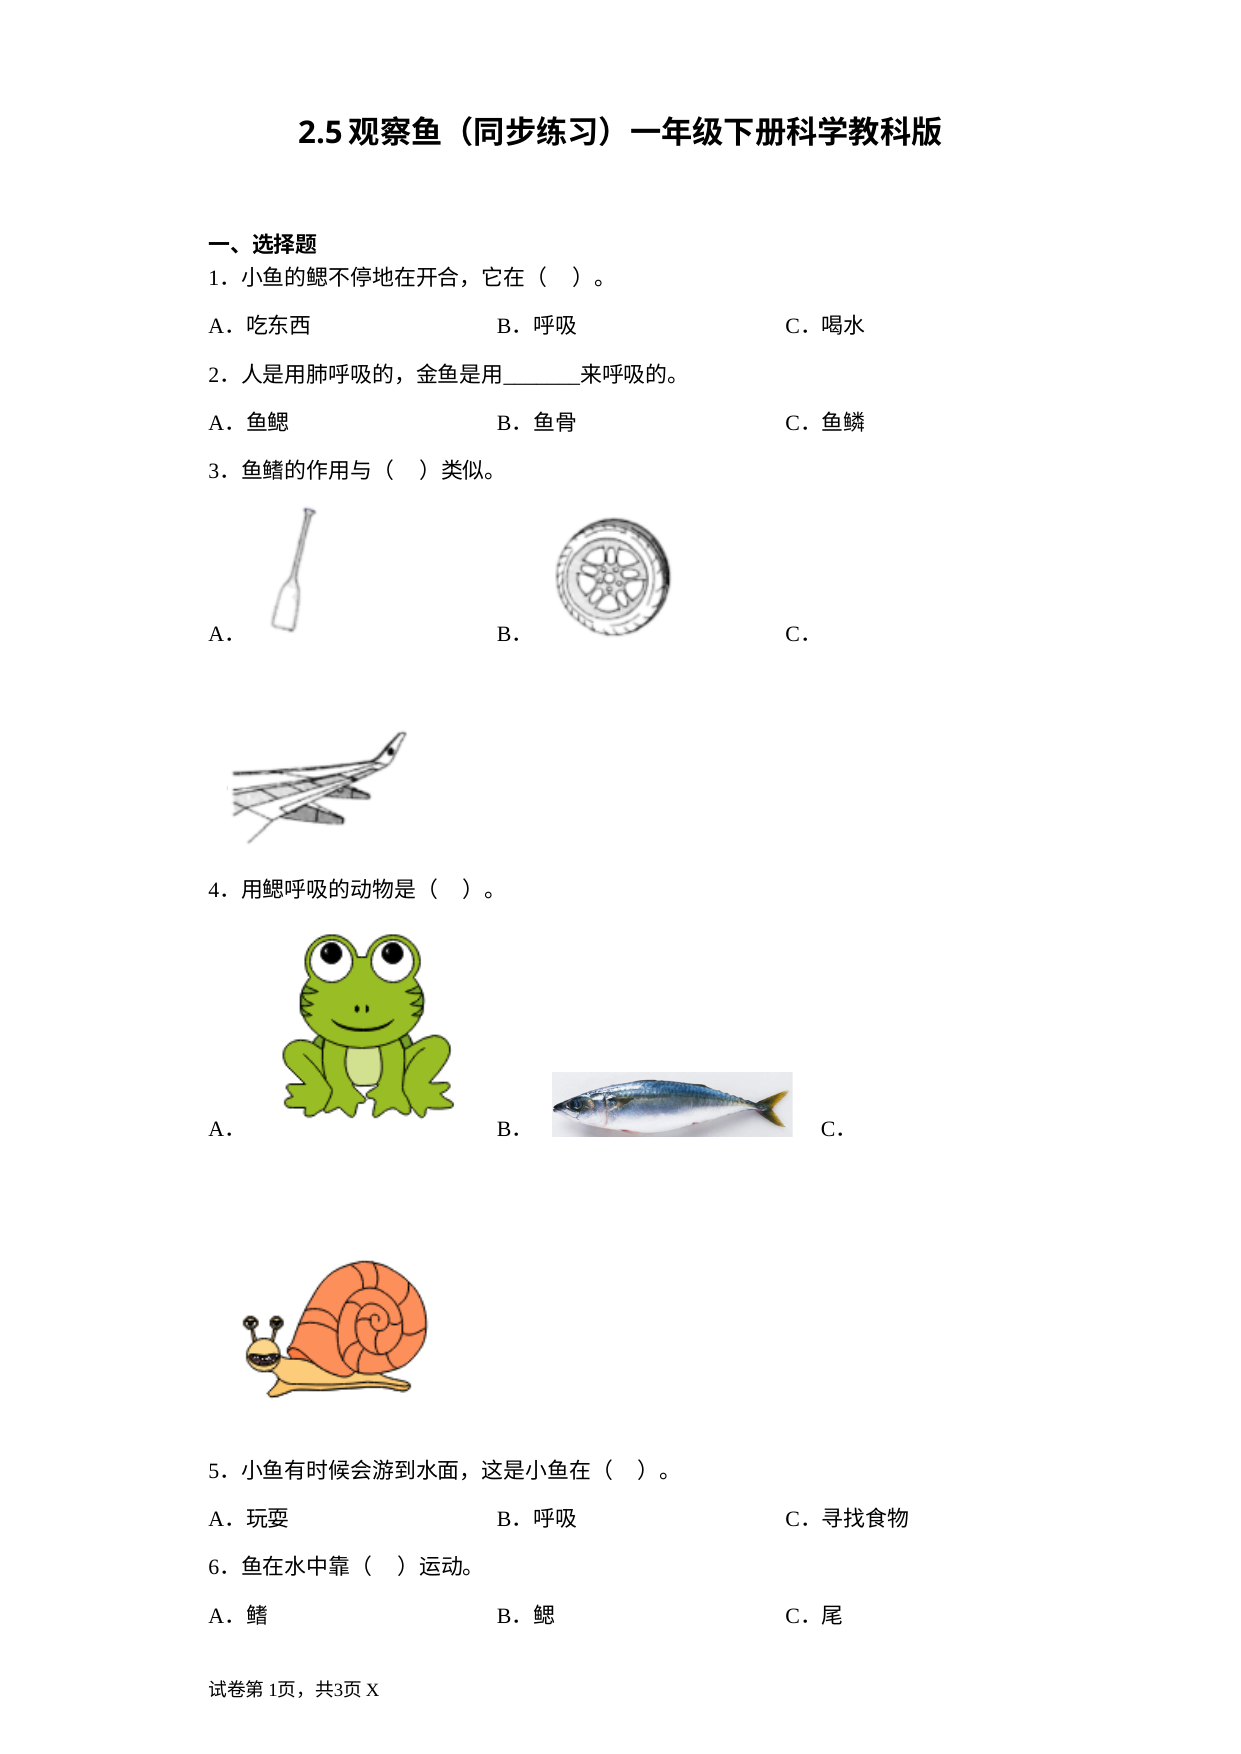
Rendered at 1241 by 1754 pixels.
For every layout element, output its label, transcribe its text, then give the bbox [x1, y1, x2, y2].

text 3．鱼鳍的作用与（ ）类似。 [208, 453, 1032, 485]
text A． B． C． [208, 919, 1032, 1439]
text A．鱼鳃 B．鱼骨 C．鱼鳞 [208, 404, 1032, 437]
text A．吃东西 B．呼吸 C．喝水 [208, 308, 1032, 340]
picture [552, 1072, 793, 1137]
picture [226, 1244, 441, 1418]
text 2．人是用肺呼吸的，金鱼是用_______来呼吸的。 [208, 356, 1032, 389]
picture [264, 919, 476, 1137]
text A．玩耍 B．呼吸 C．寻找食物 [208, 1501, 1032, 1533]
text A． B． C． [208, 501, 1032, 859]
text 一、选择题 [208, 227, 1032, 259]
picture [226, 728, 413, 849]
text 6．鱼在水中靠（ ）运动。 [208, 1549, 1032, 1581]
text 5．小鱼有时候会游到水面，这是小鱼在（ ）。 [208, 1452, 1032, 1485]
picture [264, 501, 321, 642]
text A．鳍 B．鳃 C．尾 [208, 1597, 1032, 1630]
picture [552, 513, 676, 642]
text 2.5观察鱼（同步练习）一年级下册科学教科版 [208, 97, 1032, 162]
text 1．小鱼的鳃不停地在开合，它在（ ）。 [208, 259, 1032, 292]
text 4．用鳃呼吸的动物是（ ）。 [208, 871, 1032, 904]
